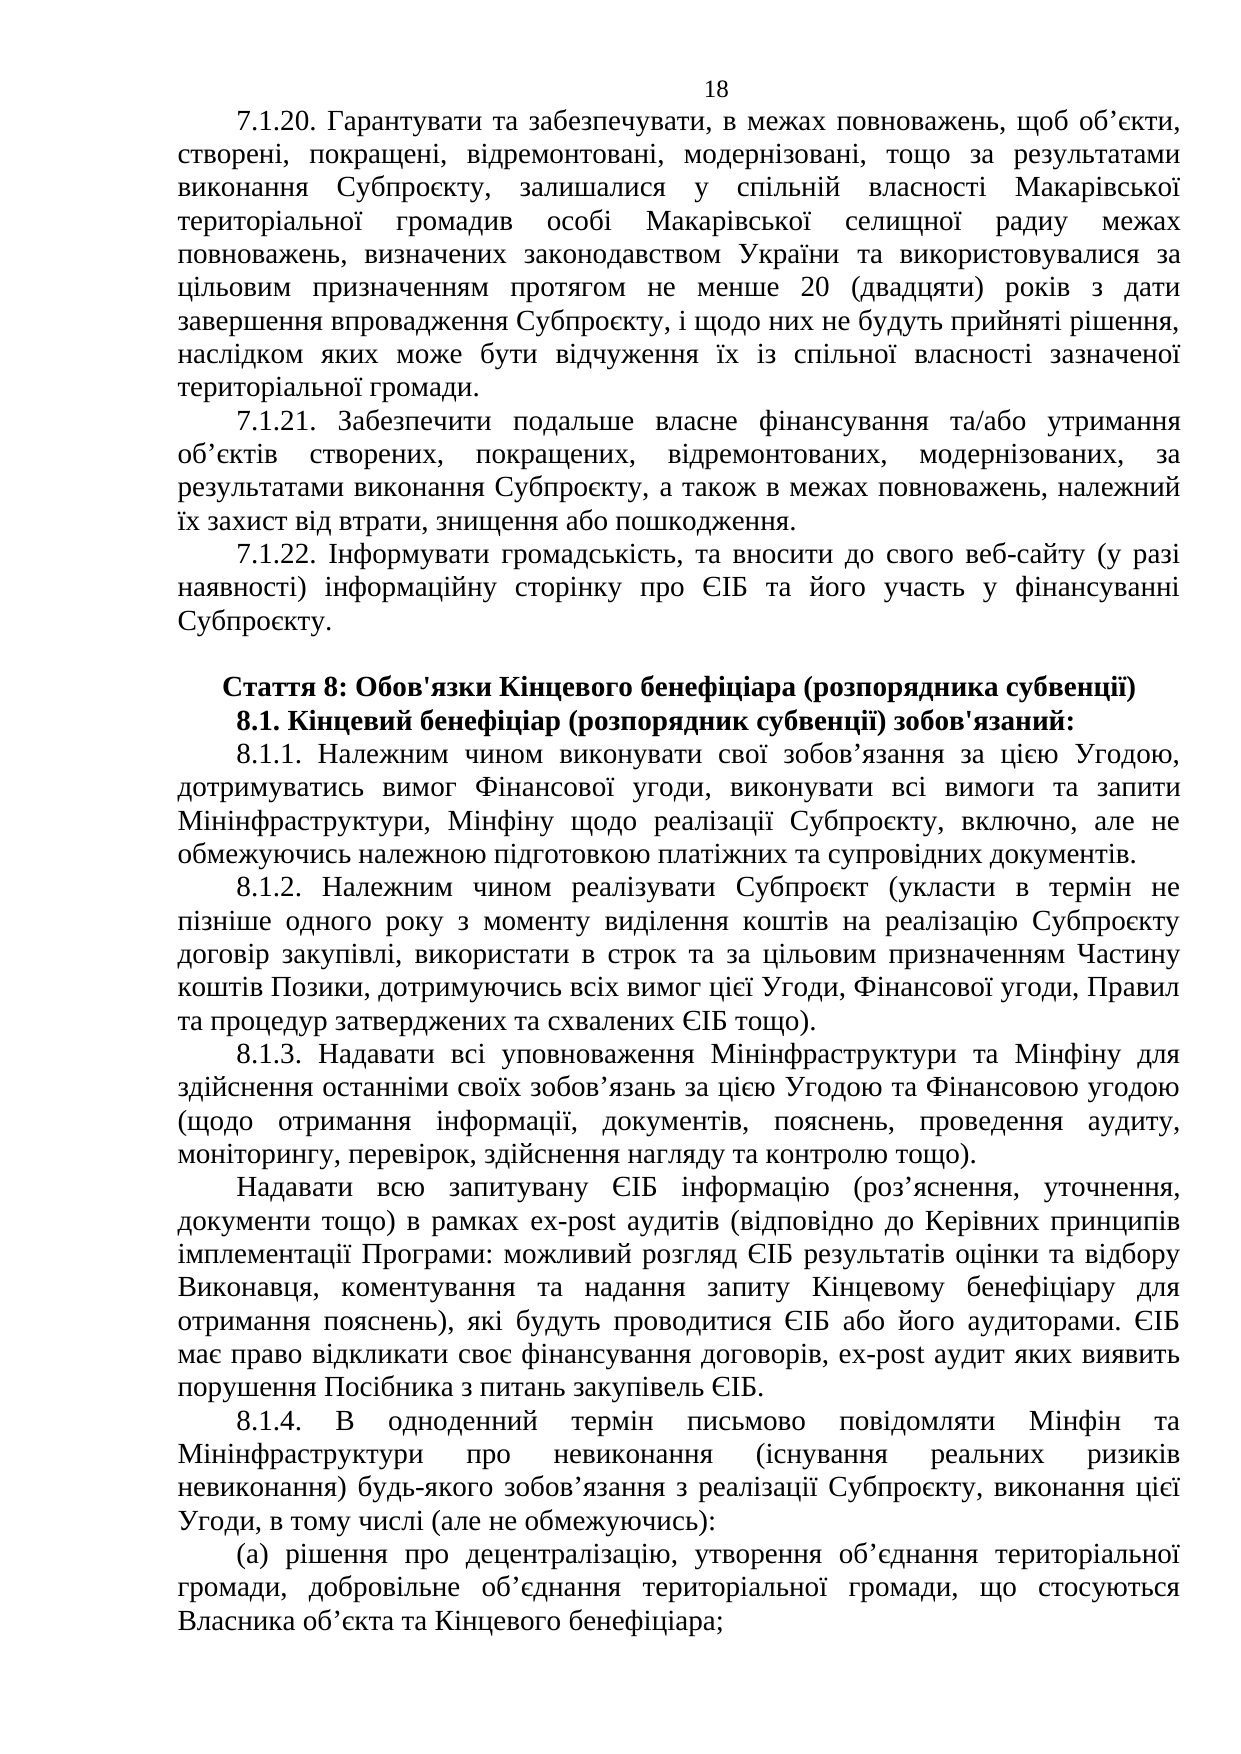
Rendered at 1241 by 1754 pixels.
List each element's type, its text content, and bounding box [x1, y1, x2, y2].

text Надавати всю запитувану ЄІБ інформацію (роз’яснення, уточнення, документи тощо) в рамках ex-post аудитів (відповідно до Керівних принципів імплементації Програми: можливий розгляд ЄІБ результатів оцінки та відбору Виконавця, коментування та надання запиту Кінцевому бенефіціару для отримання пояснень), які будуть проводитися ЄІБ або його аудиторами. ЄІБ має право відкликати своє фінансування договорів, еx-post аудит яких виявить порушення Посібника з питань закупівель ЄІБ. [177, 1170, 1181, 1403]
text 8.1.2. Належним чином реалізувати Субпроєкт (укласти в термін не пізніше одного року з моменту виділення коштів на реалізацію Субпроєкту договір закупівлі, використати в строк та за цільовим призначенням Частину коштів Позики, дотримуючись всіх вимог цієї Угоди, Фінансової угоди, Правил та процедур затверджених та схвалених ЄІБ тощо). [177, 870, 1181, 1037]
text 8.1. Кінцевий бенефіціар (розпорядник субвенції) зобов'язаний: [177, 703, 1181, 737]
text 7.1.20. Гарантувати та забезпечувати, в межах повноважень, щоб об’єкти, створені, покращені, відремонтовані, модернізовані, тощо за результатами виконання Субпроєкту, залишалися у спільній власності Макарівської територіальної громадив особі Макарівської селищної радиу межах повноважень, визначених законодавством України та використовувалися за цільовим призначенням протягом не менше 20 (двадцяти) років з дати завершення впровадження Субпроєкту, і щодо них не будуть прийняті рішення, наслідком яких може бути відчуження їх із спільної власності зазначеної територіальної громади. [177, 103, 1181, 403]
text 8.1.4. В одноденний термін письмово повідомляти Мінфін та Мінінфраструктури про невиконання (існування реальних ризиків невиконання) будь-якого зобов’язання з реалізації Субпроєкту, виконання цієї Угоди, в тому числі (але не обмежуючись): [177, 1403, 1181, 1537]
text 8.1.1. Належним чином виконувати свої зобов’язання за цією Угодою, дотримуватись вимог Фінансової угоди, виконувати всі вимоги та запити Мінінфраструктури, Мінфіну щодо реалізації Субпроєкту, включно, але не обмежуючись належною підготовкою платіжних та супровідних документів. [177, 737, 1181, 870]
text 7.1.22. Інформувати громадськість, та вносити до свого веб-сайту (у разі наявності) інформаційну сторінку про ЄІБ та його участь у фінансуванні Субпроєкту. [177, 537, 1181, 637]
text 8.1.3. Надавати всі уповноваження Мінінфраструктури та Мінфіну для здійснення останніми своїх зобов’язань за цією Угодою та Фінансовою угодою (щодо отримання інформації, документів, пояснень, проведення аудиту, моніторингу, перевірок, здійснення нагляду та контролю тощо). [177, 1037, 1181, 1170]
text (а) рішення про децентралізацію, утворення об’єднання територіальної громади, добровільне об’єднання територіальної громади, що стосуються Власника об’єкта та Кінцевого бенефіціара; [177, 1537, 1181, 1637]
text Стаття 8: Обов'язки Кінцевого бенефіціара (розпорядника субвенції) [177, 670, 1181, 703]
text 7.1.21. Забезпечити подальше власне фінансування та/або утримання об’єктів створених, покращених, відремонтованих, модернізованих, за результатами виконання Субпроєкту, а також в межах повноважень, належний їх захист від втрати, знищення або пошкодження. [177, 403, 1181, 537]
